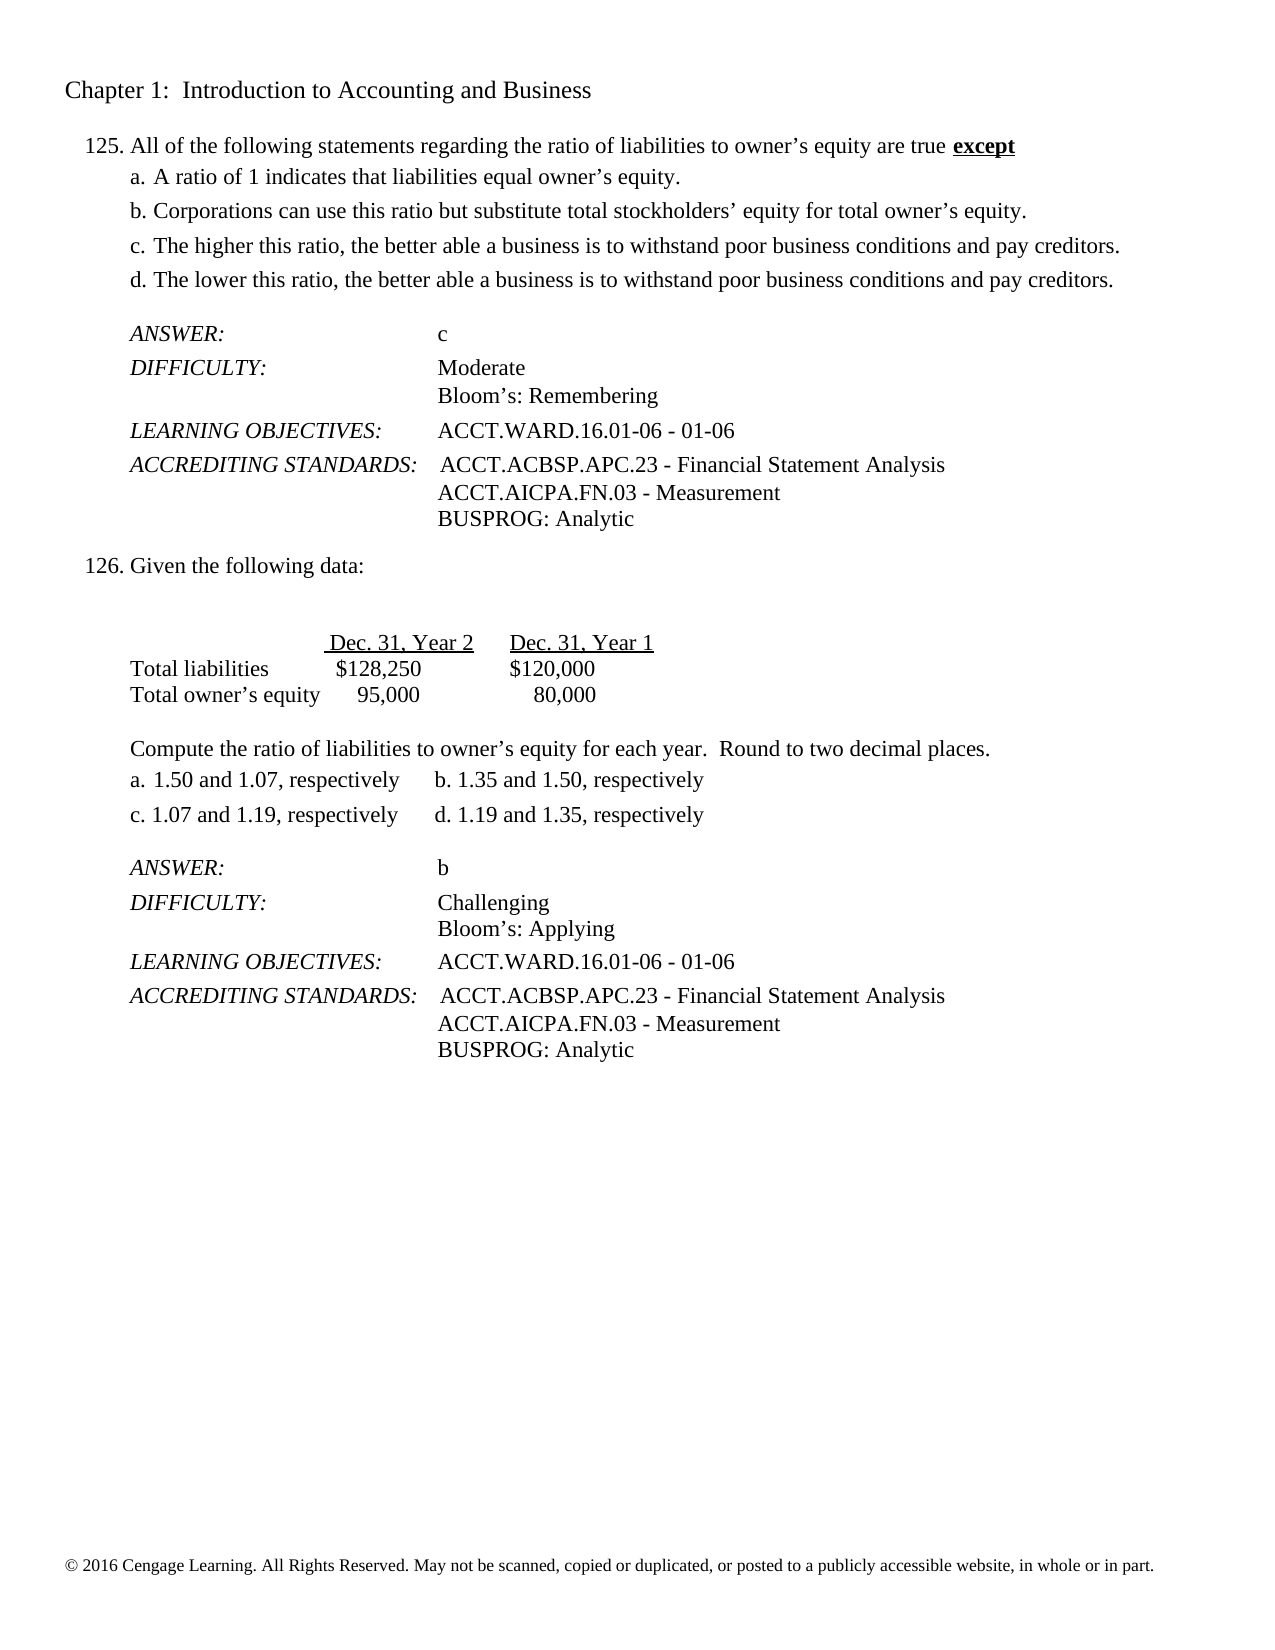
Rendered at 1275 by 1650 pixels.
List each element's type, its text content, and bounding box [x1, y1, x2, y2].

text ACCREDITING STANDARDS: ACCT.ACBSP.APC.23 - Financial Statement Analysis [130, 982, 1210, 1008]
text ANSWER: b [130, 854, 1210, 881]
text ACCT.AICPA.FN.03 - Measurement BUSPROG: Analytic [437, 479, 894, 532]
list The higher this ratio, the better able a business is to withstand poor business conditions and pay creditors. [130, 232, 1210, 258]
text DIFFICULTY: Moderate [130, 354, 1210, 381]
list A ratio of 1 indicates that liabilities equal owner’s equity. [130, 163, 1210, 189]
text Dec. 31, Year 2 Dec. 31, Year 1 Total liabilities $128,250 $120,000 [130, 628, 658, 681]
text c. 1.07 and 1.19, respectively d. 1.19 and 1.35, respectively [130, 801, 1210, 827]
list Corporations can use this ratio but substitute total stockholders’ equity for total owner’s equity. [130, 197, 1210, 224]
text ACCREDITING STANDARDS: ACCT.ACBSP.APC.23 - Financial Statement Analysis [130, 451, 1210, 477]
text DIFFICULTY: Challenging Bloom’s: Applying [130, 889, 624, 941]
text ACCT.AICPA.FN.03 - Measurement BUSPROG: Analytic [437, 1010, 894, 1063]
list All of the following statements regarding the ratio of liabilities to owner’s equity are true except [84, 132, 1210, 158]
list The lower this ratio, the better able a business is to withstand poor business conditions and pay creditors. [130, 266, 1210, 292]
list Given the following data: [84, 552, 1210, 578]
text Compute the ratio of liabilities to owner’s equity for each year. Round to two decimal places. [130, 735, 1210, 761]
list 1.50 and 1.07, respectively b. 1.35 and 1.50, respectively [130, 766, 1210, 793]
text Bloom’s: Remembering [437, 382, 1210, 409]
text ANSWER: c [130, 320, 1210, 346]
text Total owner’s equity 95,000 80,000 [130, 681, 1210, 708]
text LEARNING OBJECTIVES: ACCT.WARD.16.01-06 - 01-06 [130, 417, 1210, 443]
text LEARNING OBJECTIVES: ACCT.WARD.16.01-06 - 01-06 [130, 948, 1210, 974]
